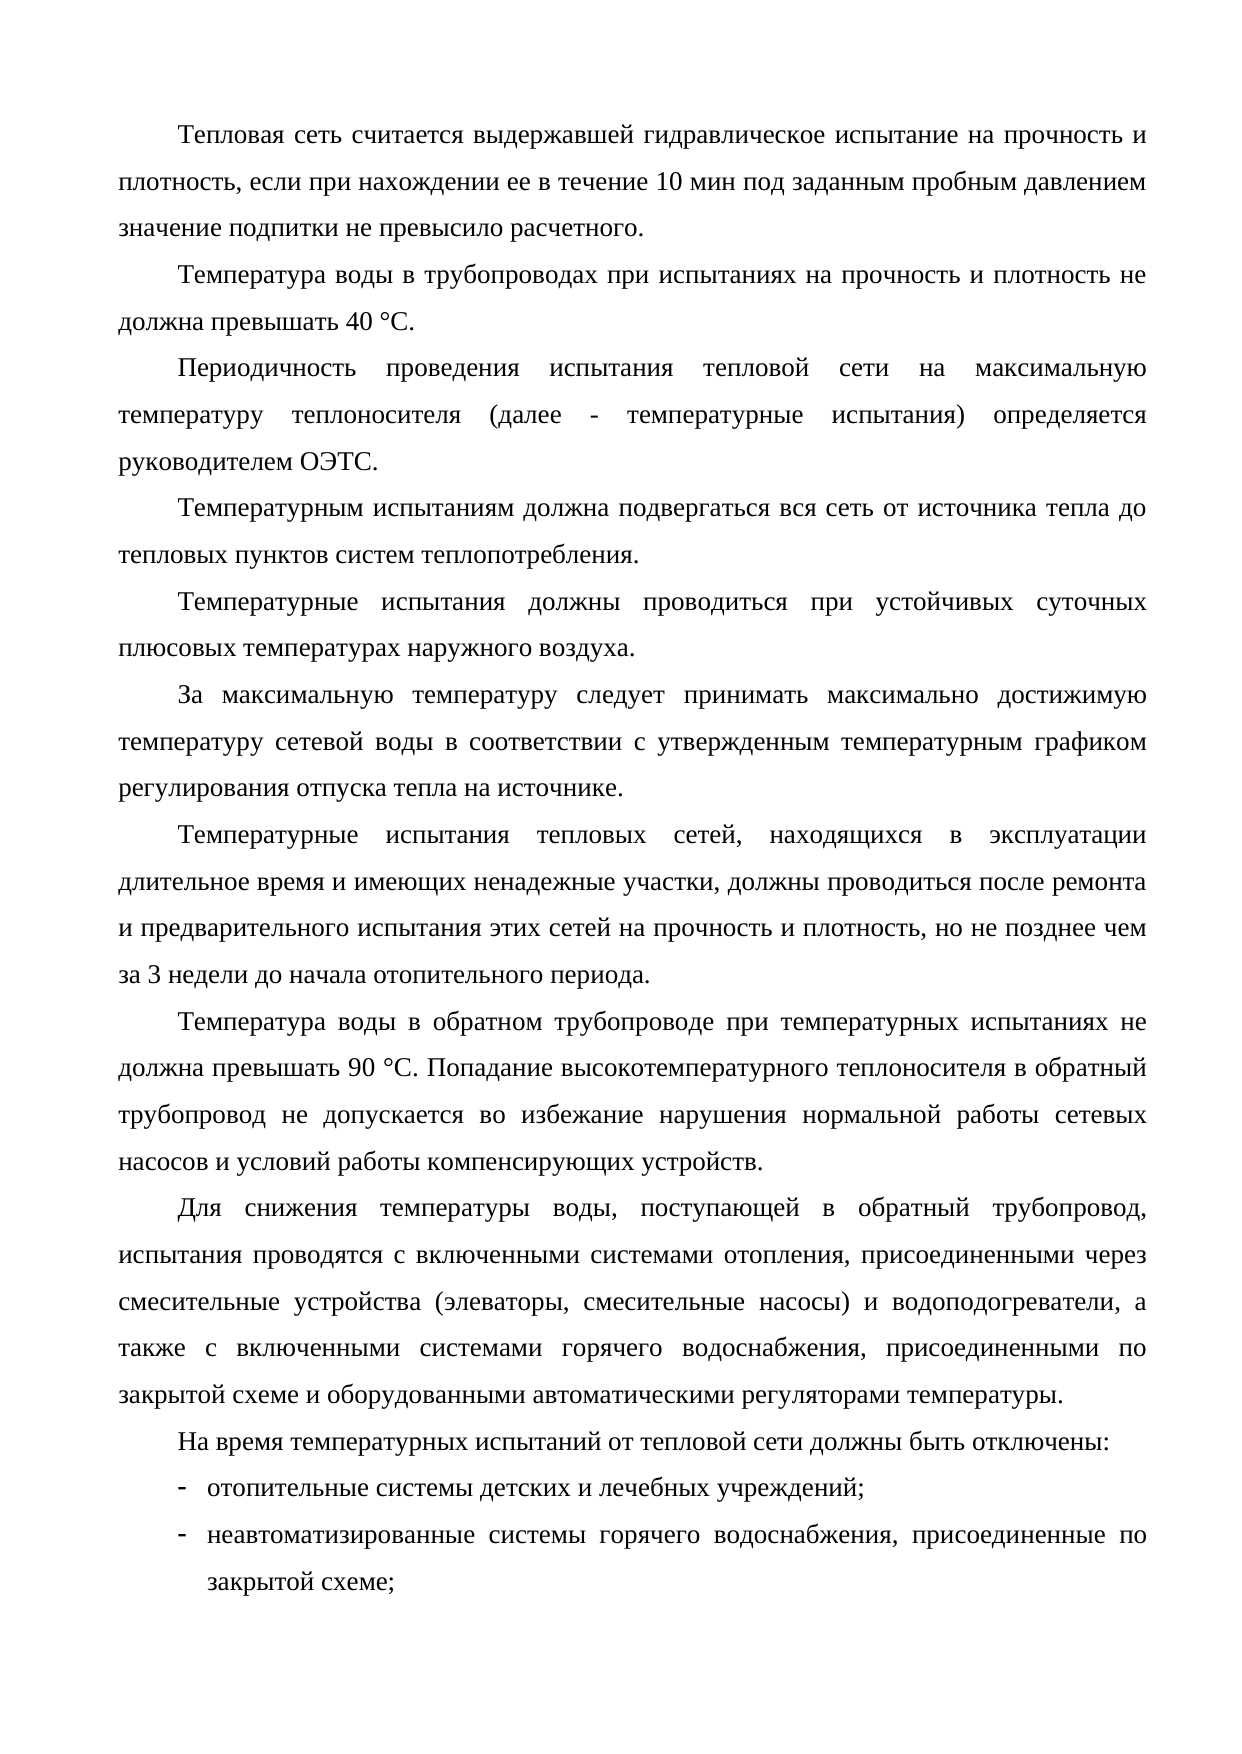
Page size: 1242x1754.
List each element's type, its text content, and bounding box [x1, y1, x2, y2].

text Периодичность проведения испытания тепловой сети на максимальную температуру теплоносителя (далее - температурные испытания) определяется руководителем ОЭТС. [118, 351, 1148, 476]
text За максимальную температуру следует принимать максимально достижимую температуру сетевой воды в соответствии с утвержденным температурным графиком регулирования отпуска тепла на источнике. [118, 678, 1148, 803]
text Температурные испытания должны проводиться при устойчивых суточных плюсовых температурах наружного воздуха. [118, 585, 1148, 663]
text Температурные испытания тепловых сетей, находящихся в эксплуатации длительное время и имеющих ненадежные участки, должны проводиться после ремонта и предварительного испытания этих сетей на прочность и плотность, но не позднее чем за 3 недели до начала отопительного периода. [118, 818, 1148, 989]
text Для снижения температуры воды, поступающей в обратный трубопровод, испытания проводятся с включенными системами отопления, присоединенными через смесительные устройства (элеваторы, смесительные насосы) и водоподогреватели, а также с включенными системами горячего водоснабжения, присоединенными по закрытой схеме и оборудованными автоматическими регуляторами температуры. [118, 1191, 1148, 1409]
list отопительные системы детских и лечебных учреждений; [177, 1471, 1148, 1503]
text Температурным испытаниям должна подвергаться вся сеть от источника тепла до тепловых пунктов систем теплопотребления. [118, 491, 1148, 569]
text Температура воды в трубопроводах при испытаниях на прочность и плотность не должна превышать 40 °С. [118, 258, 1148, 336]
text Температура воды в обратном трубопроводе при температурных испытаниях не должна превышать 90 °С. Попадание высокотемпературного теплоносителя в обратный трубопровод не допускается во избежание нарушения нормальной работы сетевых насосов и условий работы компенсирующих устройств. [118, 1005, 1148, 1176]
text Тепловая сеть считается выдержавшей гидравлическое испытание на прочность и плотность, если при нахождении ее в течение 10 мин под заданным пробным давлением значение подпитки не превысило расчетного. [118, 118, 1148, 243]
text На время температурных испытаний от тепловой сети должны быть отключены: [118, 1425, 1148, 1456]
list неавтоматизированные системы горячего водоснабжения, присоединенные по закрытой схеме; [177, 1518, 1148, 1596]
